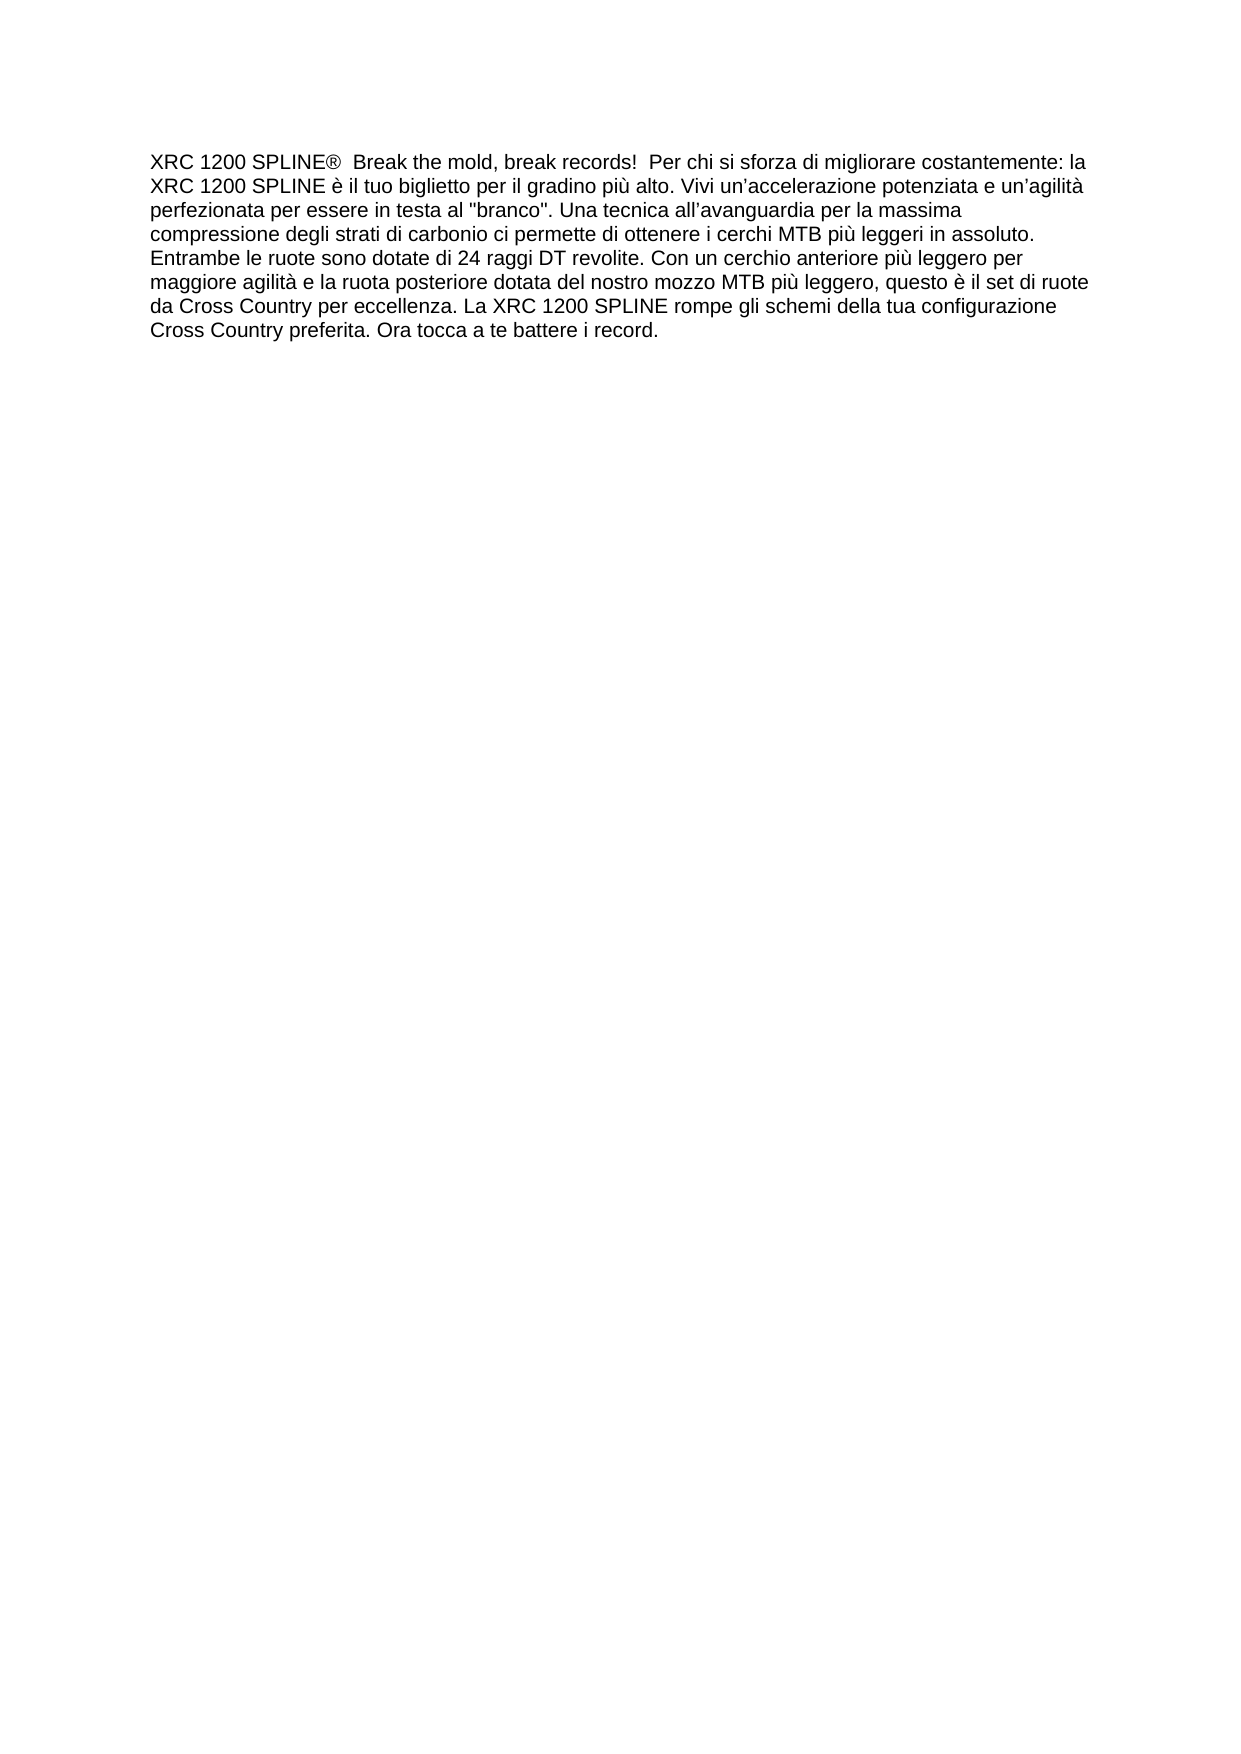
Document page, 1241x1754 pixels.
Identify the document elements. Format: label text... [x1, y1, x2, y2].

text XRC 1200 SPLINE® Break the mold, break records! Per chi si sforza di migliorare costantemente: la XRC 1200 SPLINE è il tuo biglietto per il gradino più alto. Vivi un’accelerazione potenziata e un’agilità perfezionata per essere in testa al "branco". Una tecnica all’avanguardia per la massima compressione degli strati di carbonio ci permette di ottenere i cerchi MTB più leggeri in assoluto. Entrambe le ruote sono dotate di 24 raggi DT revolite. Con un cerchio anteriore più leggero per maggiore agilità e la ruota posteriore dotata del nostro mozzo MTB più leggero, questo è il set di ruote da Cross Country per eccellenza. La XRC 1200 SPLINE rompe gli schemi della tua configurazione Cross Country preferita. Ora tocca a te battere i record. [150, 150, 1090, 342]
